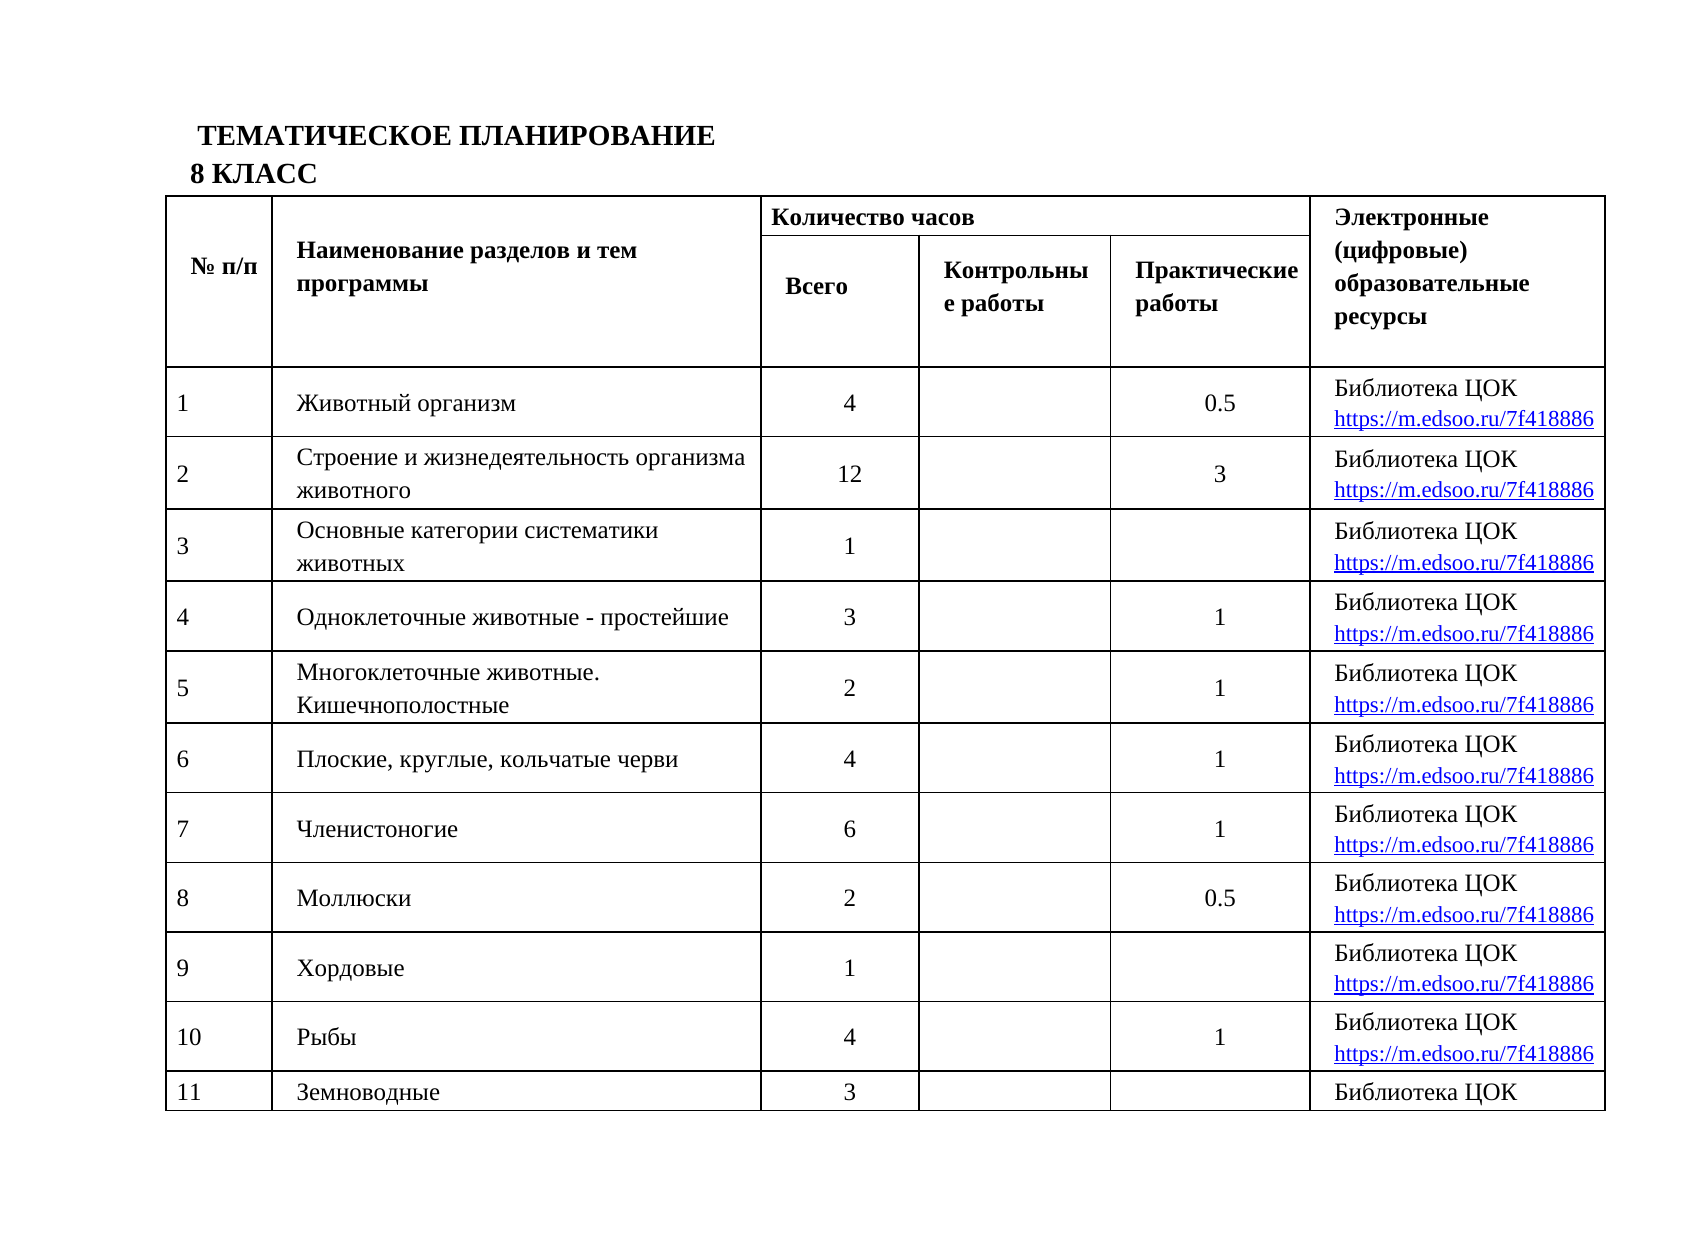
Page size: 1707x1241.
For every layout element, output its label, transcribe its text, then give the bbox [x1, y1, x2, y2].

table_cell 1 [1111, 582, 1309, 650]
table_cell Моллюски [273, 863, 760, 931]
table_header № п/п [167, 197, 271, 366]
table_cell 1 [1111, 652, 1309, 722]
table_cell [1111, 1072, 1309, 1109]
table_cell 1 [167, 368, 271, 436]
table_cell 0.5 [1111, 368, 1309, 436]
table_cell Библиотека ЦОК https://m.edsoo.ru/7f418886 [1311, 582, 1604, 650]
table_header Электронные (цифровые) образовательные ресурсы [1311, 197, 1604, 366]
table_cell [1311, 933, 1604, 1001]
table_cell Хордовые [273, 933, 760, 1001]
table_cell 2 [167, 437, 271, 508]
table_cell Многоклеточные животные. Кишечнополостные [273, 652, 760, 722]
table_cell Библиотека ЦОК https://m.edsoo.ru/7f418886 [1311, 652, 1604, 722]
text 8 КЛАСС [190, 157, 1618, 190]
table_cell [920, 582, 1110, 650]
table_cell 6 [167, 724, 271, 792]
table_cell Членистоногие [273, 793, 760, 861]
table_cell Основные категории систематики животных [273, 510, 760, 580]
table_cell 9 [167, 933, 271, 1001]
table_cell Строение и жизнедеятельность организма животного [273, 437, 760, 508]
table_cell 1 [1111, 724, 1309, 792]
table_cell 10 [167, 1002, 271, 1070]
table_cell [920, 724, 1110, 792]
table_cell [1311, 1072, 1604, 1109]
table_cell 1 [1111, 1002, 1309, 1070]
table_cell Земноводные [273, 1072, 760, 1109]
table_cell 12 [762, 437, 918, 508]
table_cell 4 [762, 1002, 918, 1070]
table_cell Библиотека ЦОК https://m.edsoo.ru/7f418886 [1311, 724, 1604, 792]
table_header Наименование разделов и тем программы [273, 197, 760, 366]
table_cell Библиотека ЦОК https://m.edsoo.ru/7f418886 [1311, 510, 1604, 580]
table_cell [920, 652, 1110, 722]
table_cell 4 [167, 582, 271, 650]
table_cell [920, 368, 1110, 436]
table_cell 2 [762, 652, 918, 722]
table_cell 6 [762, 793, 918, 861]
table_cell 3 [762, 582, 918, 650]
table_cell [1311, 1002, 1604, 1070]
table_cell 2 [762, 863, 918, 931]
text ТЕМАТИЧЕСКОЕ ПЛАНИРОВАНИЕ [190, 118, 1618, 152]
table_cell [920, 437, 1110, 508]
table_cell Библиотека ЦОК https://m.edsoo.ru/7f418886 [1311, 863, 1604, 931]
table_cell 8 [167, 863, 271, 931]
table_cell Контрольные работы [920, 236, 1110, 366]
table_cell 1 [1111, 793, 1309, 861]
table_cell Рыбы [273, 1002, 760, 1070]
table_cell [920, 933, 1110, 1001]
table_cell [1111, 510, 1309, 580]
table_cell Практические работы [1111, 236, 1309, 366]
table_cell [920, 1072, 1110, 1109]
table_cell [920, 793, 1110, 861]
table_cell [920, 510, 1110, 580]
table_cell Одноклеточные животные - простейшие [273, 582, 760, 650]
table_cell 7 [167, 793, 271, 861]
table_cell 4 [762, 368, 918, 436]
table_cell 1 [762, 933, 918, 1001]
table_cell [920, 1002, 1110, 1070]
table_cell [1111, 933, 1309, 1001]
table_cell 3 [167, 510, 271, 580]
table_cell Библиотека ЦОК https://m.edsoo.ru/7f418886 [1311, 437, 1604, 508]
table_cell 3 [762, 1072, 918, 1109]
table_cell Библиотека ЦОК https://m.edsoo.ru/7f418886 [1311, 368, 1604, 436]
table_cell 5 [167, 652, 271, 722]
table_cell Всего [762, 236, 918, 366]
table_cell Животный организм [273, 368, 760, 436]
table_cell 4 [762, 724, 918, 792]
table_cell 3 [1111, 437, 1309, 508]
table_header Количество часов [762, 197, 1309, 234]
table_cell 0.5 [1111, 863, 1309, 931]
table_cell 1 [762, 510, 918, 580]
table_cell 11 [167, 1072, 271, 1109]
table_cell Плоские, круглые, кольчатые черви [273, 724, 760, 792]
table_cell [920, 863, 1110, 931]
table_cell Библиотека ЦОК https://m.edsoo.ru/7f418886 [1311, 793, 1604, 861]
